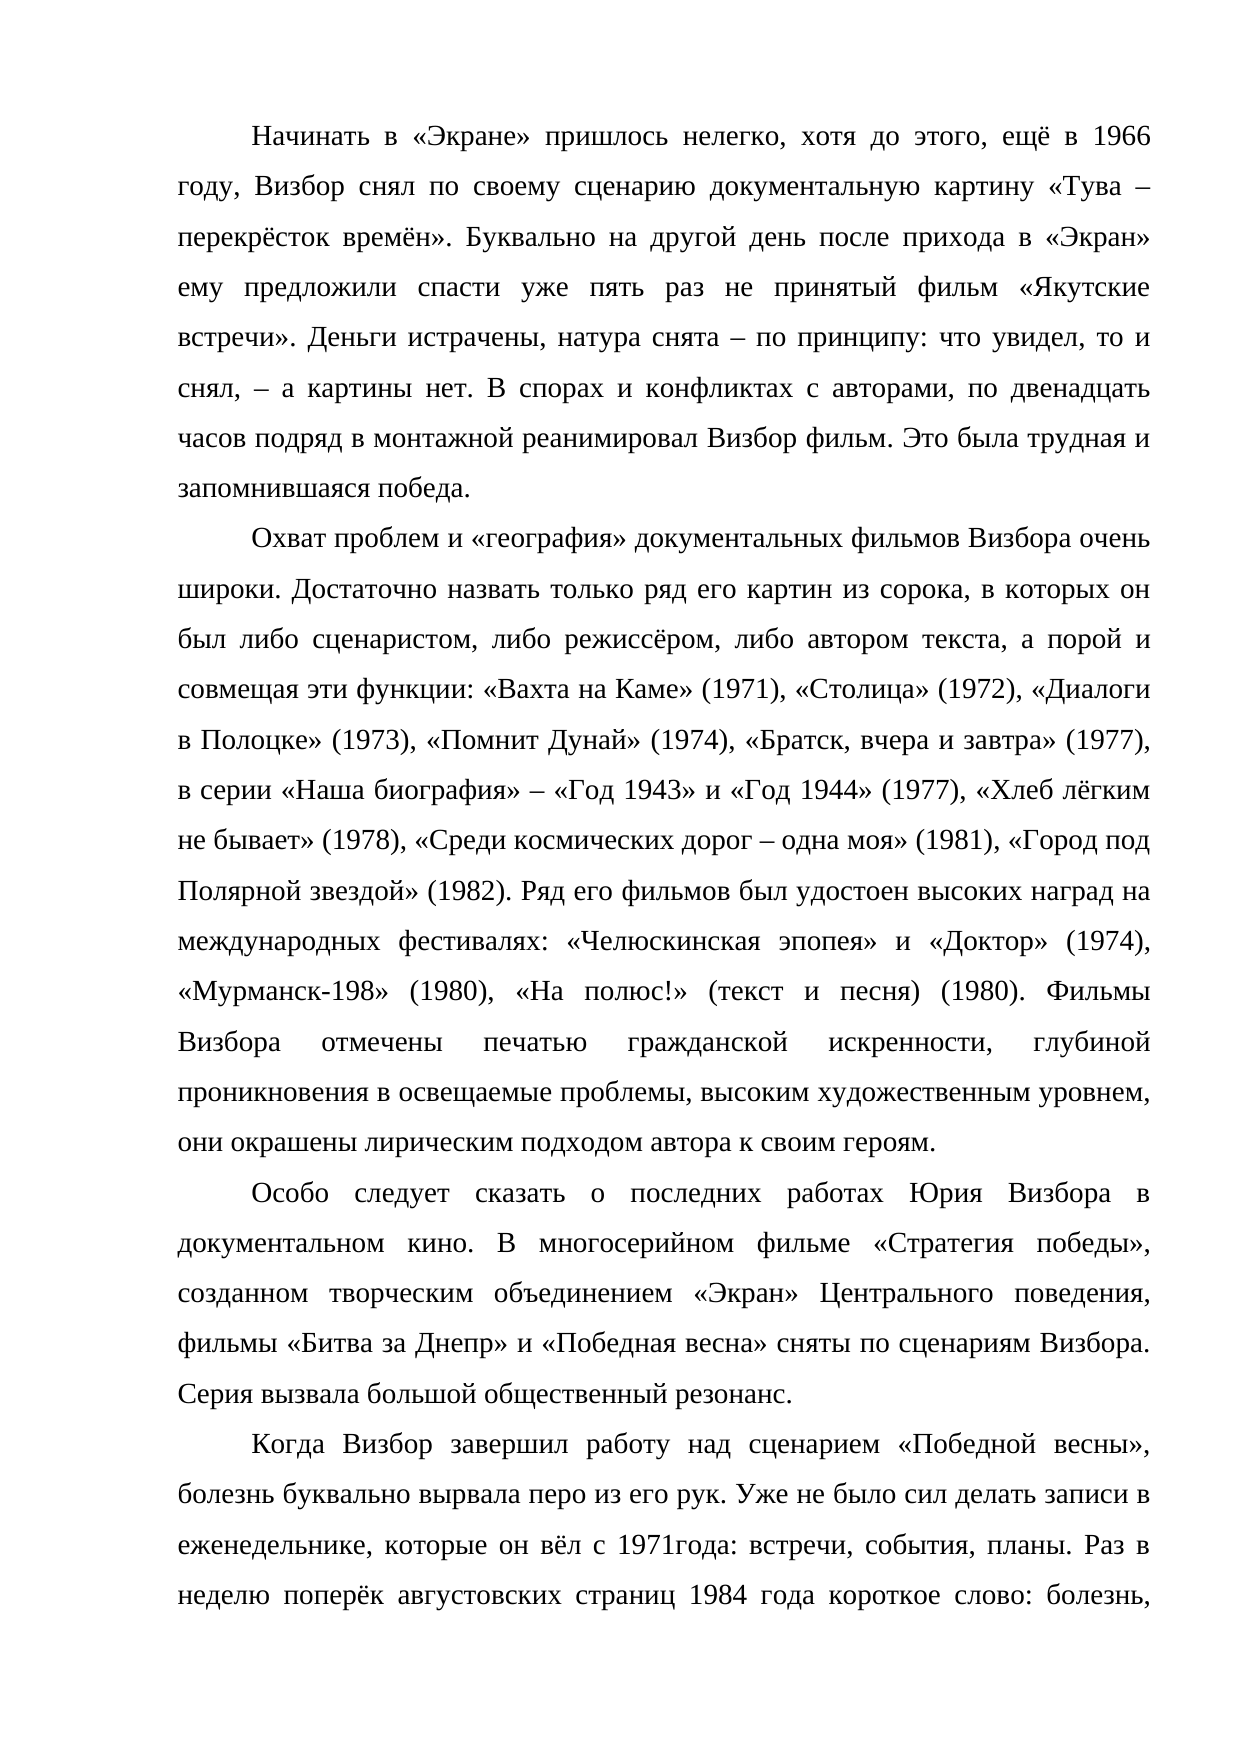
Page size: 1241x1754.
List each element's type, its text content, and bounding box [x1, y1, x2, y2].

text Начинать в «Экране» пришлось нелегко, хотя до этого, ещё в 1966 году, Визбор снял по своему сценарию документальную картину «Тува – перекрёсток времён». Буквально на другой день после прихода в «Экран» ему предложили спасти уже пять раз не принятый фильм «Якутские встречи». Деньги истрачены, натура снята – по принципу: что увидел, то и снял, – а картины нет. В спорах и конфликтах с авторами, по двенадцать часов подряд в монтажной реанимировал Визбор фильм. Это была трудная и запомнившаяся победа. [177, 118, 1152, 504]
text Охват проблем и «география» документальных фильмов Визбора очень широки. Достаточно назвать только ряд его картин из сорока, в которых он был либо сценаристом, либо режиссёром, либо автором текста, а порой и совмещая эти функции: «Вахта на Каме» (1971), «Столица» (1972), «Диалоги в Полоцке» (1973), «Помнит Дунай» (1974), «Братск, вчера и завтра» (1977), в серии «Наша биография» – «Год 1943» и «Год 1944» (1977), «Хлеб лёгким не бывает» (1978), «Среди космических дорог – одна моя» (1981), «Город под Полярной звездой» (1982). Ряд его фильмов был удостоен высоких наград на международных фестивалях: «Челюскинская эпопея» и «Доктор» (1974), «Мурманск-198» (1980), «На полюс!» (текст и песня) (1980). Фильмы Визбора отмечены печатью гражданской искренности, глубиной проникновения в освещаемые проблемы, высоким художественным уровнем, они окрашены лирическим подходом автора к своим героям. [177, 521, 1152, 1158]
text Особо следует сказать о последних работах Юрия Визбора в документальном кино. В многосерийном фильме «Стратегия победы», созданном творческим объединением «Экран» Центрального поведения, фильмы «Битва за Днепр» и «Победная весна» сняты по сценариям Визбора. Серия вызвала большой общественный резонанс. [177, 1175, 1152, 1409]
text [177, 1426, 1152, 1611]
